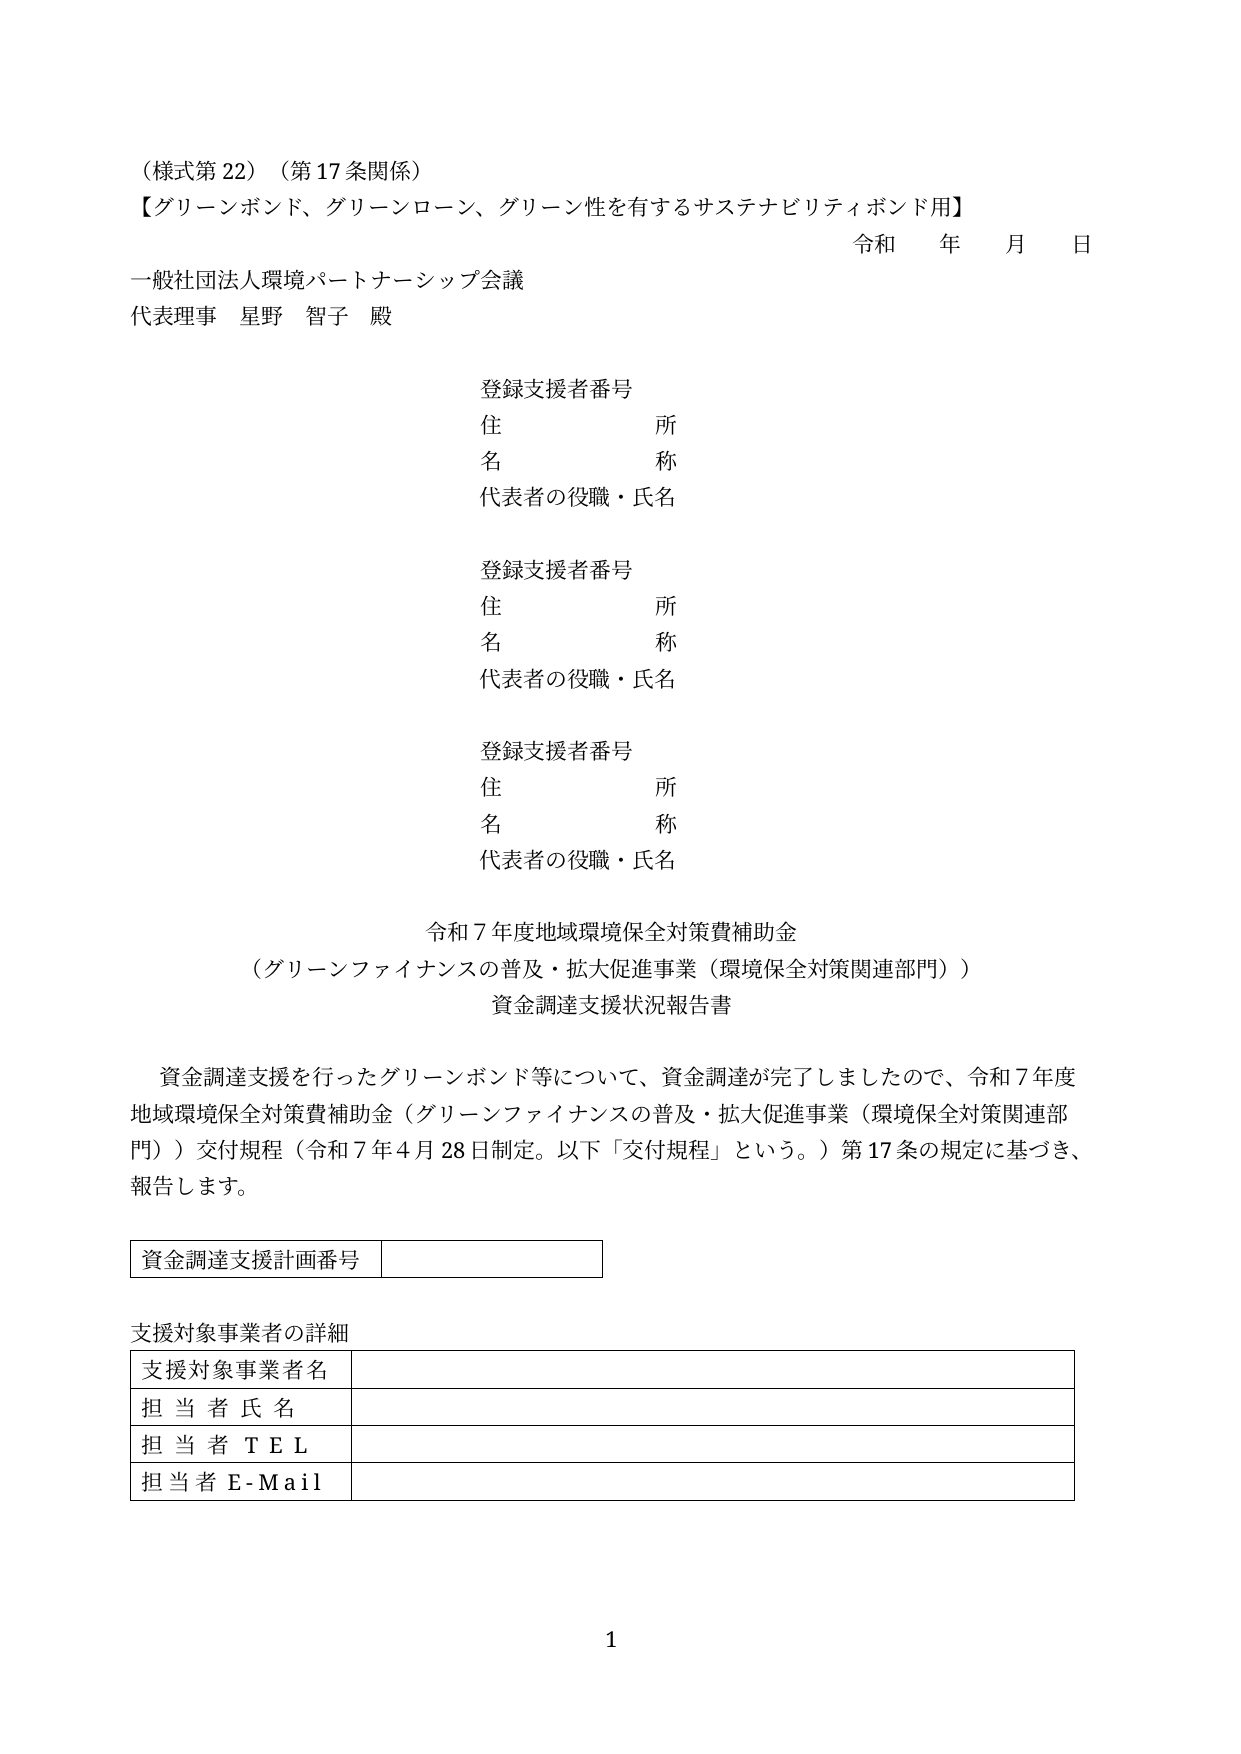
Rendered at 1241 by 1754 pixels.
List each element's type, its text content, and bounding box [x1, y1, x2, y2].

text 名 称 [130, 442, 1092, 478]
table_cell [352, 1426, 1074, 1462]
text 名 称 [130, 804, 1092, 841]
text （様式第22）（第17条関係） [130, 152, 1092, 188]
text 代表者の役職・氏名 [130, 841, 1092, 877]
table_cell 担当者E-Mail [131, 1463, 351, 1499]
text 住 所 [130, 768, 1092, 804]
text 資金調達支援状況報告書 [130, 986, 1092, 1022]
table_cell 担当者氏名 [131, 1389, 351, 1425]
text 登録支援者番号 [130, 369, 1092, 406]
text 資金調達支援を行ったグリーンボンド等について、資金調達が完了しましたので、令和７年度地域環境保全対策費補助金（グリーンファイナンスの普及・拡大促進事業（環境保全対策関連部門））交付規程（令和７年４月28日制定。以下「交付規程」という。）第17条の規定に基づき、報告します。 [130, 1058, 1092, 1203]
table_header [352, 1351, 1074, 1388]
text 代表理事 星野 智子 殿 [130, 297, 1092, 333]
text 住 所 [130, 587, 1092, 623]
text 登録支援者番号 [130, 732, 1092, 768]
text 登録支援者番号 [130, 551, 1092, 587]
text （グリーンファイナンスの普及・拡大促進事業（環境保全対策関連部門）） [130, 949, 1092, 986]
text 支援対象事業者の詳細 [130, 1314, 1092, 1350]
table_header 支援対象事業者名 [131, 1351, 351, 1388]
text 住 所 [130, 406, 1092, 442]
table_cell [352, 1463, 1074, 1499]
table_cell [352, 1389, 1074, 1425]
table_header 資金調達支援計画番号 [131, 1241, 381, 1277]
text 代表者の役職・氏名 [130, 659, 1092, 696]
table_header [382, 1241, 602, 1277]
text 令和７年度地域環境保全対策費補助金 [130, 913, 1092, 949]
text 一般社団法人環境パートナーシップ会議 [130, 261, 1092, 297]
text 代表者の役職・氏名 [130, 478, 1092, 514]
table_cell 担当者TEL [131, 1426, 351, 1462]
text 【グリーンボンド、グリーンローン、グリーン性を有するサステナビリティボンド用】 [130, 188, 1092, 224]
text 令和 年 月 日 [130, 224, 1092, 261]
text 名 称 [130, 623, 1092, 659]
